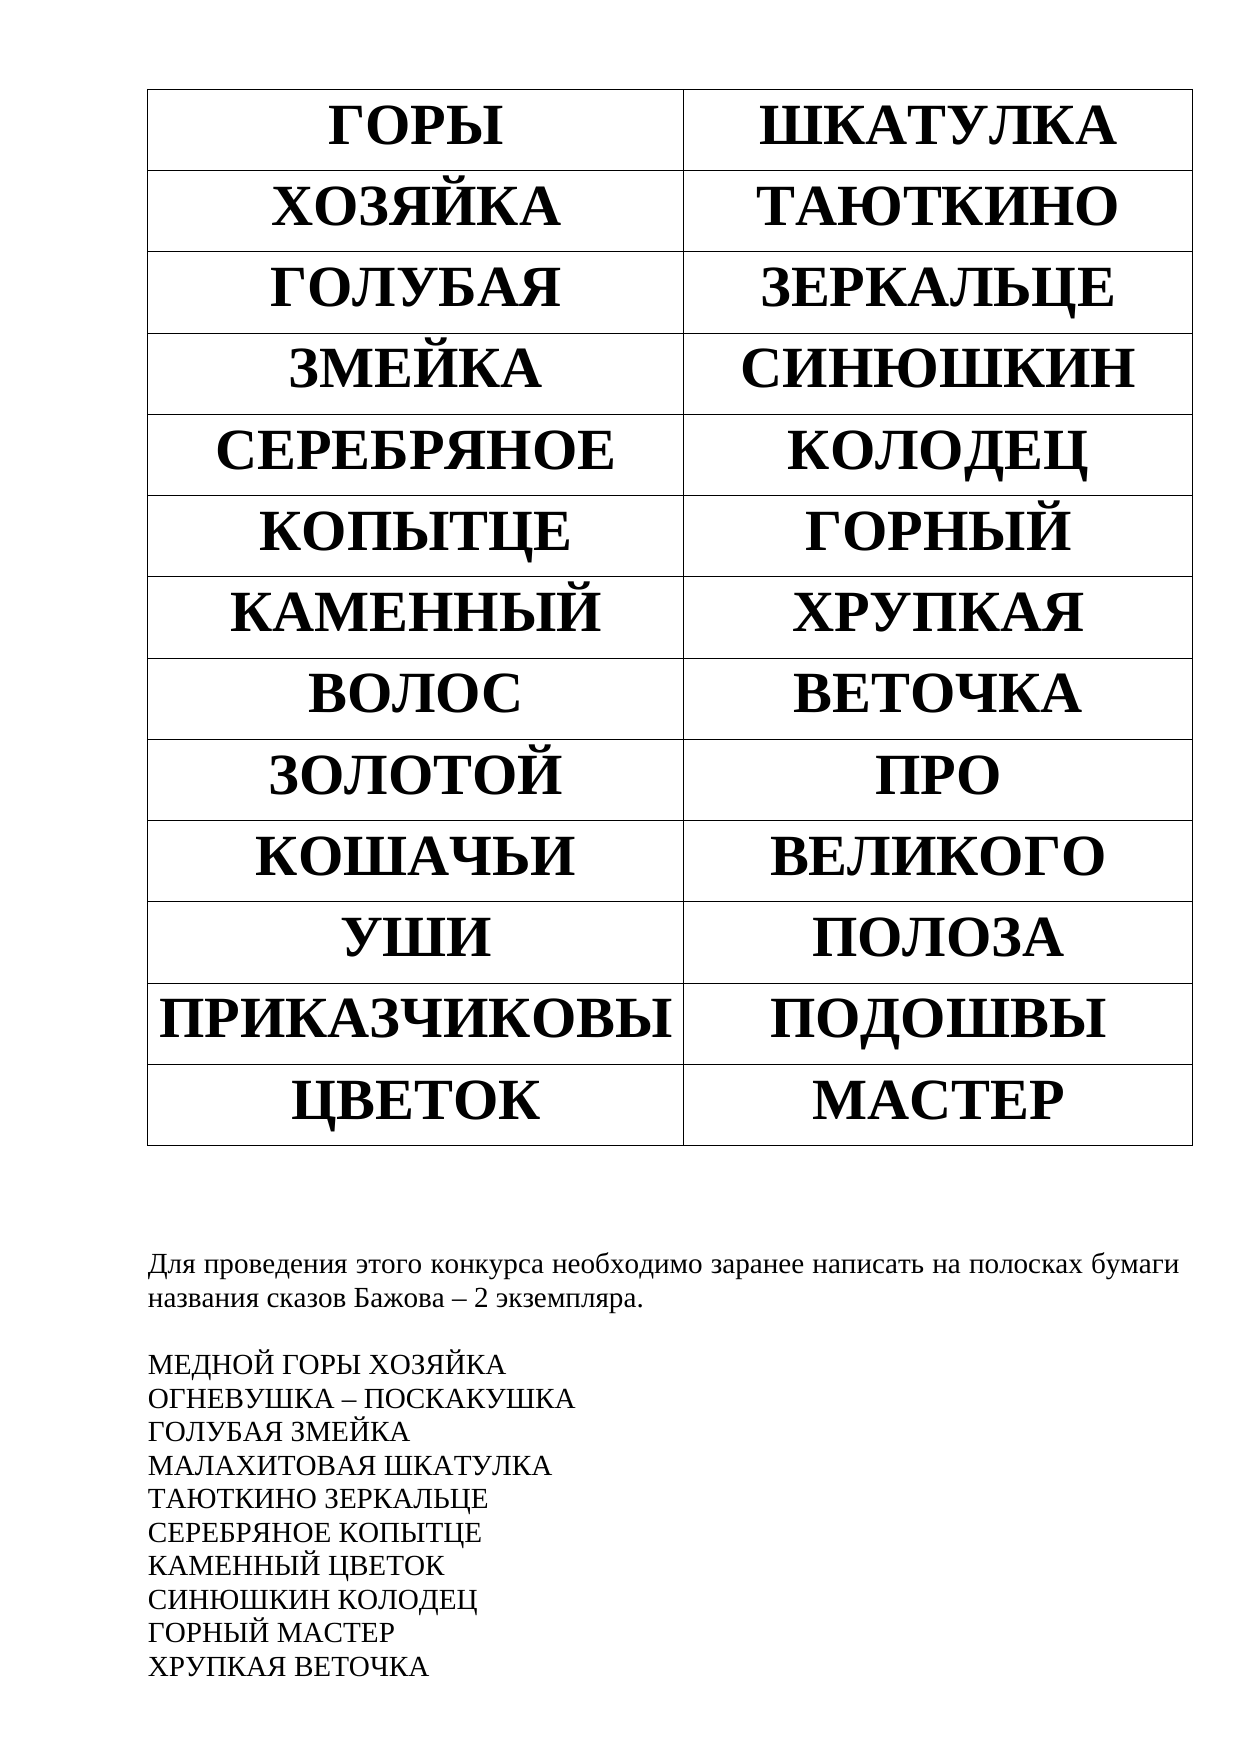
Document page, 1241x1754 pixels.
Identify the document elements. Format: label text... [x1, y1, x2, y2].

table_cell ВОЛОС [148, 659, 683, 739]
table_cell КОШАЧЬИ [148, 821, 683, 901]
table_cell ЗМЕЙКА [148, 334, 683, 414]
table_cell ЗЕРКАЛЬЦЕ [684, 252, 1192, 332]
list КАМЕННЫЙ ЦВЕТОК [148, 1548, 1181, 1582]
table_cell КАМЕННЫЙ [148, 577, 683, 657]
table_cell УШИ [148, 902, 683, 982]
table_cell ХОЗЯЙКА [148, 171, 683, 251]
table_cell ПОЛОЗА [684, 902, 1192, 982]
table_cell ПОДОШВЫ [684, 984, 1192, 1064]
table_cell ХРУПКАЯ [684, 577, 1192, 657]
table_cell ПРИКАЗЧИКОВЫ [148, 984, 683, 1064]
list ГОЛУБАЯ ЗМЕЙКА [148, 1414, 1181, 1448]
list Для проведения этого конкурса необходимо заранее написать на полосках бумаги названия сказов Бажова – 2 экземпляра. [148, 1247, 1181, 1314]
table_cell ВЕТОЧКА [684, 659, 1192, 739]
list МЕДНОЙ ГОРЫ ХОЗЯЙКА [148, 1347, 1181, 1381]
list МАЛАХИТОВАЯ ШКАТУЛКА [148, 1448, 1181, 1481]
list СЕРЕБРЯНОЕ КОПЫТЦЕ [148, 1515, 1181, 1548]
table_cell МАСТЕР [684, 1065, 1192, 1145]
table_cell КОПЫТЦЕ [148, 496, 683, 576]
table_cell ВЕЛИКОГО [684, 821, 1192, 901]
table_cell КОЛОДЕЦ [684, 415, 1192, 495]
list ГОРНЫЙ МАСТЕР [148, 1616, 1181, 1649]
table_cell ГОРНЫЙ [684, 496, 1192, 576]
list ТАЮТКИНО ЗЕРКАЛЬЦЕ [148, 1481, 1181, 1515]
list ХРУПКАЯ ВЕТОЧКА [148, 1649, 1181, 1683]
table_cell СЕРЕБРЯНОЕ [148, 415, 683, 495]
table_cell ЗОЛОТОЙ [148, 740, 683, 820]
table_cell ПРО [684, 740, 1192, 820]
table_cell ГОЛУБАЯ [148, 252, 683, 332]
table_cell ТАЮТКИНО [684, 171, 1192, 251]
list СИНЮШКИН КОЛОДЕЦ [148, 1582, 1181, 1616]
list ОГНЕВУШКА – ПОСКАКУШКА [148, 1381, 1181, 1414]
table_cell ЦВЕТОК [148, 1065, 683, 1145]
table_cell СИНЮШКИН [684, 334, 1192, 414]
table_cell ГОРЫ [148, 90, 683, 170]
table_cell ШКАТУЛКА [684, 90, 1192, 170]
